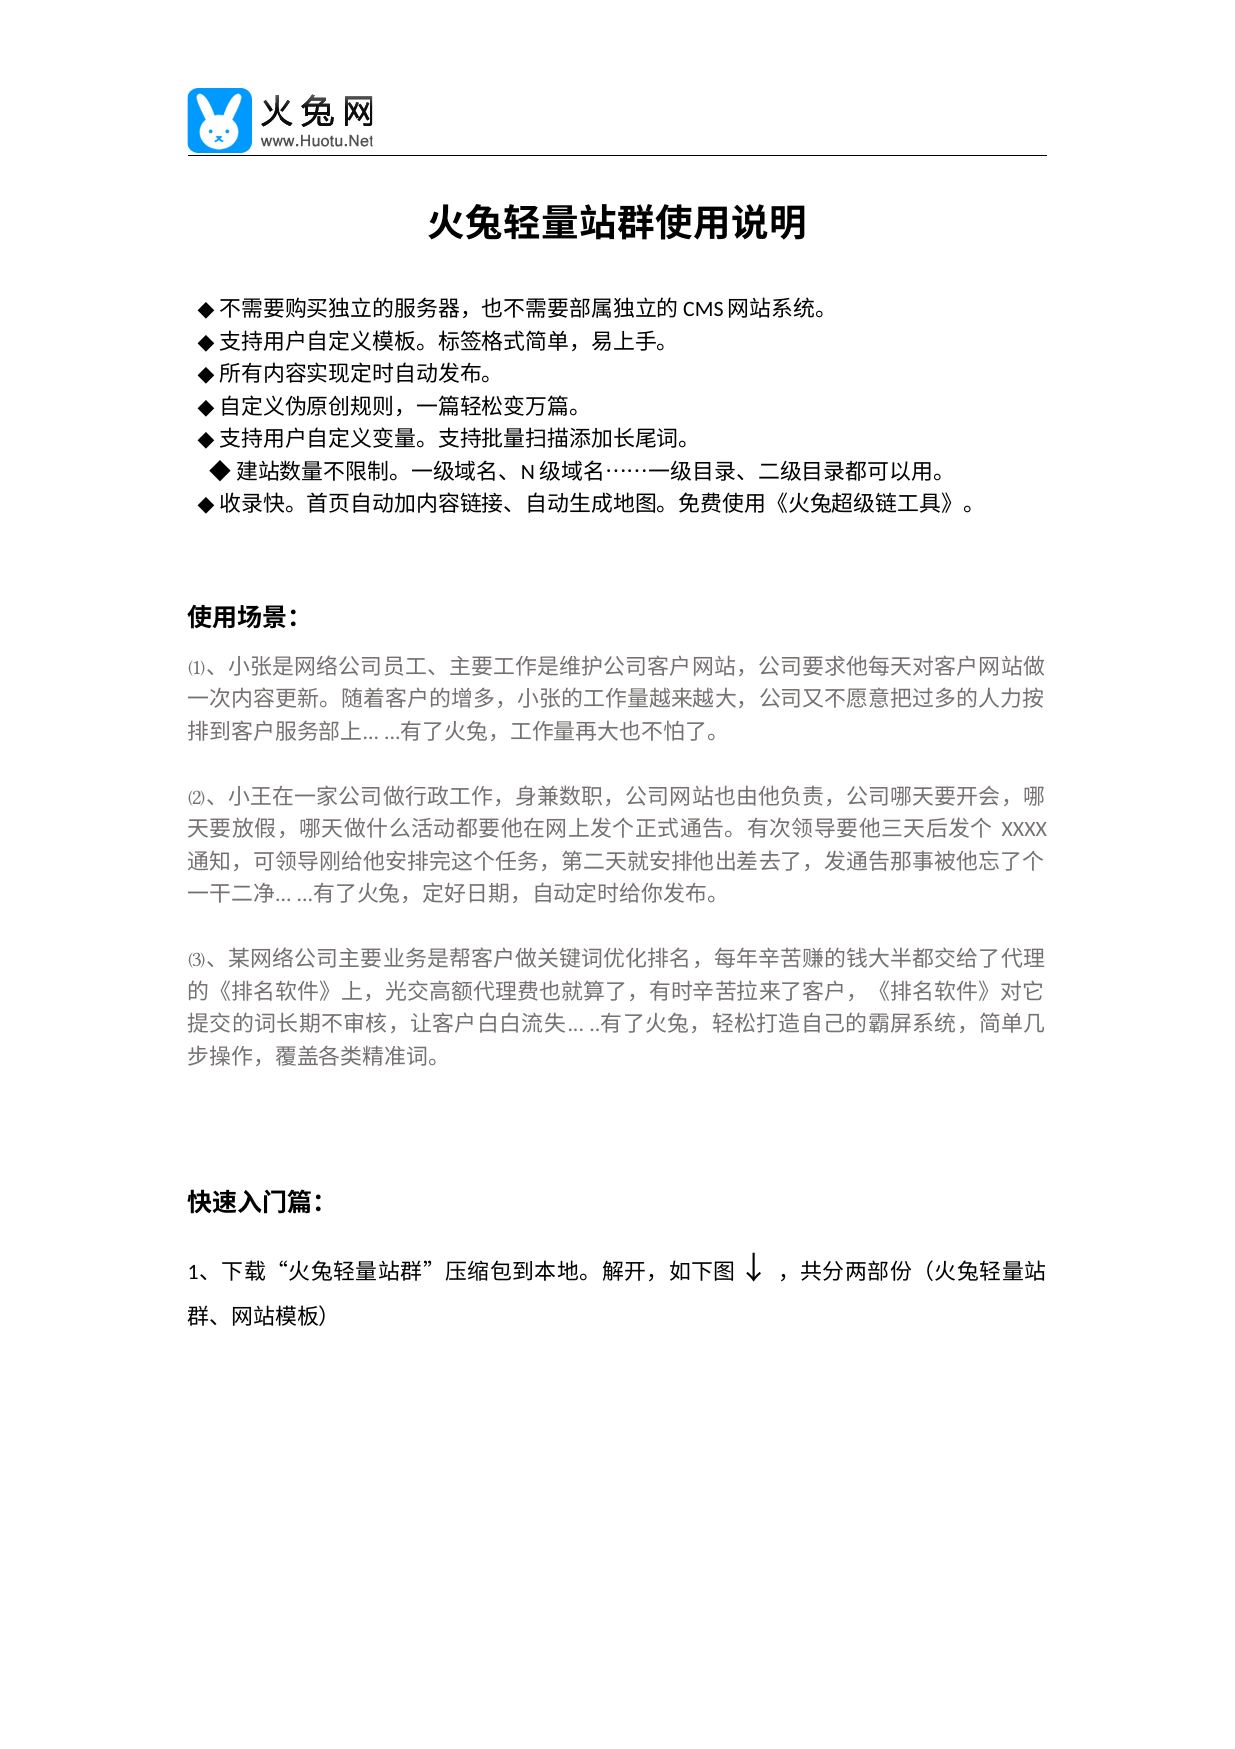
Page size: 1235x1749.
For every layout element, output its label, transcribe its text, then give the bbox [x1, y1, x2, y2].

title 火兔轻量站群使用说明 [187, 187, 1047, 252]
text 使用场景： ⑴、小张是网络公司员工、主要工作是维护公司客户网站，公司要求他每天对客户网站做一次内容更新。随着客户的增多，小张的工作量越来越大，公司又不愿意把过多的人力按排到客户服务部上... ...有了火兔，工作量再大也不怕了。 [187, 583, 1047, 778]
text 1、下载“火兔轻量站群”压缩包到本地。解开，如下图↓，共分两部份（火兔轻量站群、网站模板） [187, 1233, 1047, 1331]
text 快速入门篇： [187, 1168, 1047, 1233]
text ◆ 建站数量不限制。一级域名、N级域名……一级目录、二级目录都可以用。 [187, 453, 1047, 486]
picture [187, 88, 373, 153]
text ◆ 所有内容实现定时自动发布。 [187, 356, 1047, 388]
text ◆ 不需要购买独立的服务器，也不需要部属独立的CMS网站系统。 [187, 291, 1047, 323]
text ◆ 自定义伪原创规则，一篇轻松变万篇。 [187, 388, 1047, 421]
text ◆ 收录快。首页自动加内容链接、自动生成地图。免费使用《火兔超级链工具》。 [187, 486, 1047, 518]
text ⑵、小王在一家公司做行政工作，身兼数职，公司网站也由他负责，公司哪天要开会，哪天要放假，哪天做什么活动都要他在网上发个正式通告。有次领导要他三天后发个XXXX通知，可领导刚给他安排完这个任务，第二天就安排他出差去了，发通告那事被他忘了个一干二净... ...有了火兔，定好日期，自动定时给你发布。 [187, 778, 1047, 908]
text ⑶、某网络公司主要业务是帮客户做关键词优化排名，每年辛苦赚的钱大半都交给了代理的《排名软件》上，光交高额代理费也就算了，有时辛苦拉来了客户，《排名软件》对它提交的词长期不审核，让客户白白流失... ..有了火兔，轻松打造自己的霸屏系统，简单几步操作，覆盖各类精准词。 [187, 941, 1047, 1071]
text ◆ 支持用户自定义模板。标签格式简单，易上手。 [187, 323, 1047, 356]
text ◆ 支持用户自定义变量。支持批量扫描添加长尾词。 [187, 421, 1047, 453]
